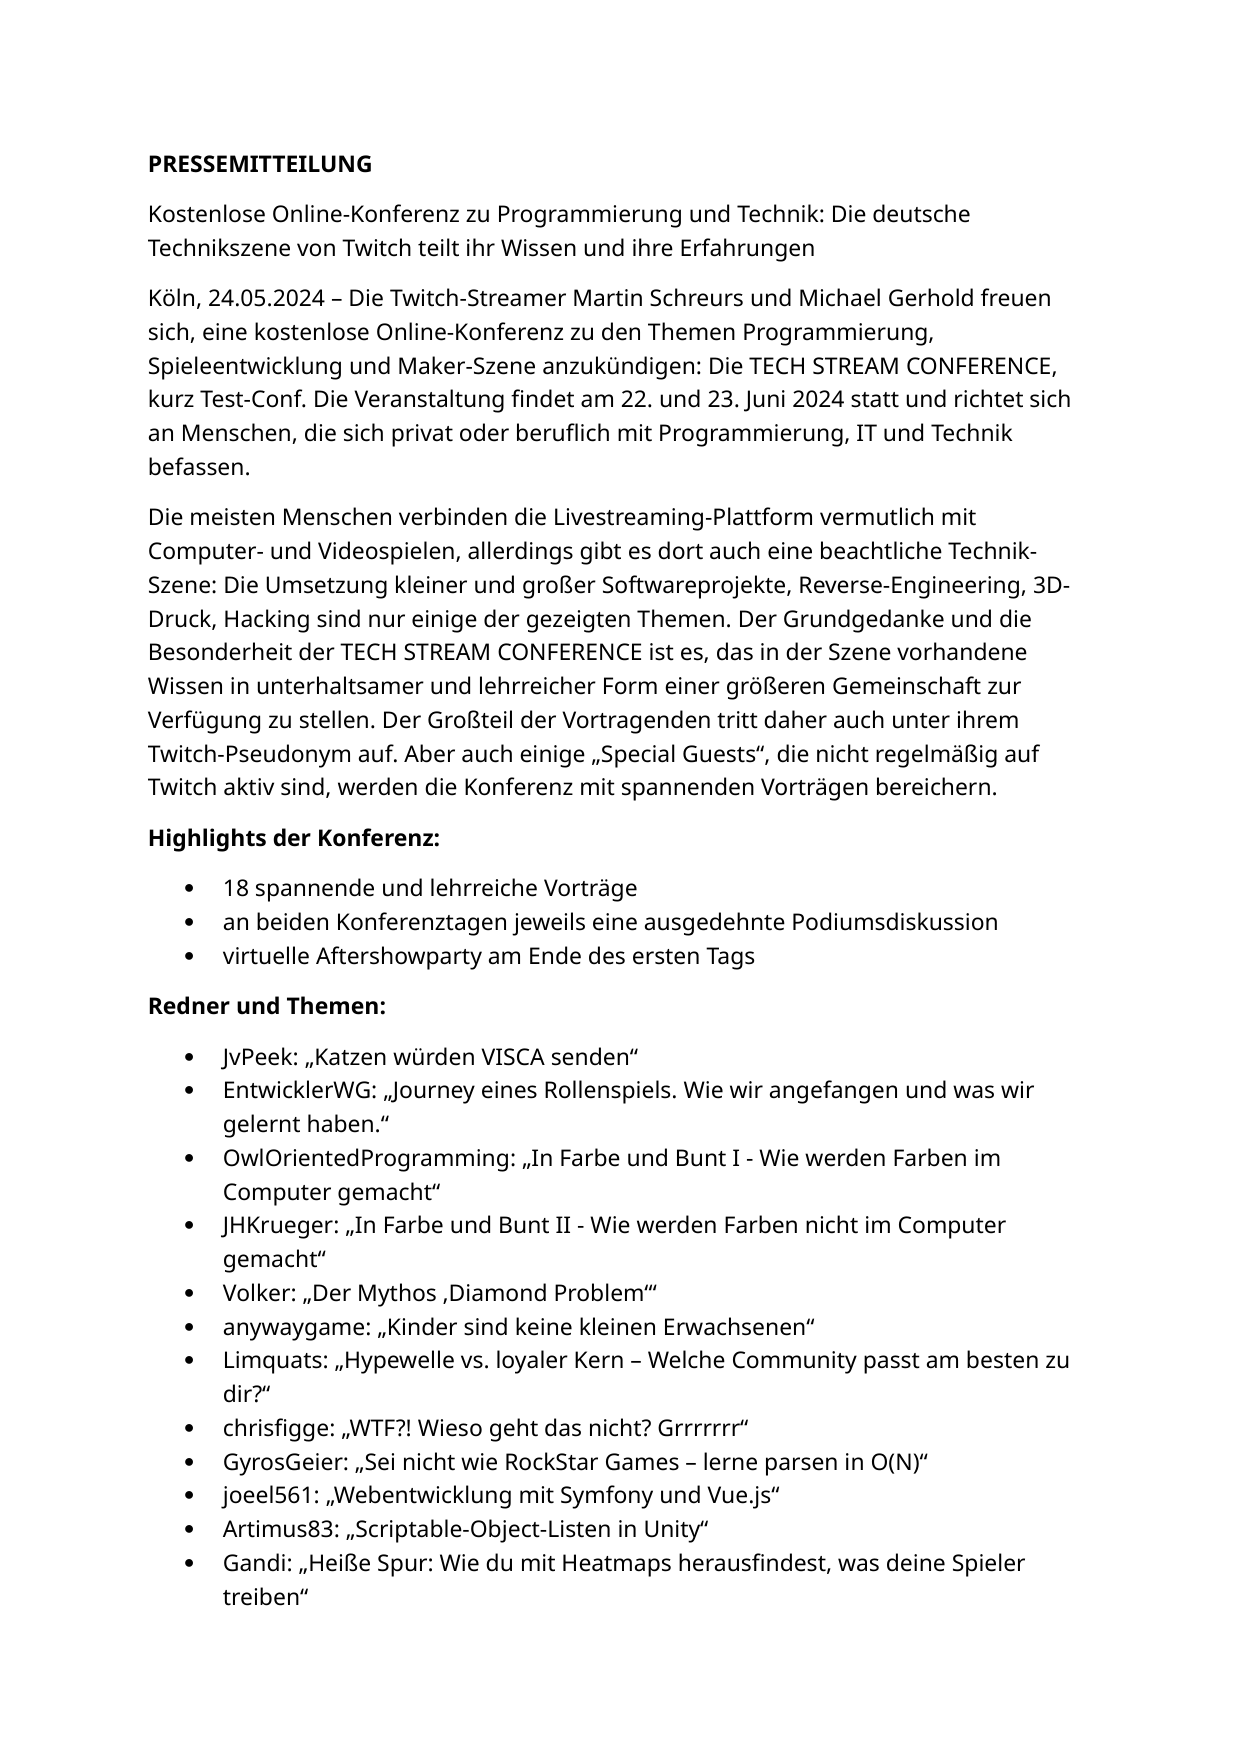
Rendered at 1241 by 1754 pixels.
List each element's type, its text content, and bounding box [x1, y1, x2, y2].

list Volker: „Der Mythos ‚Diamond Problem‘“ [185, 1277, 1093, 1308]
text PRESSEMITTEILUNG [148, 148, 1093, 179]
list EntwicklerWG: „Journey eines Rollenspiels. Wie wir angefangen und was wir gelernt haben.“ [185, 1074, 1093, 1139]
list Artimus83: „Scriptable-Object-Listen in Unity“ [185, 1513, 1093, 1544]
list Gandi: „Heiße Spur: Wie du mit Heatmaps herausfindest, was deine Spieler treiben“ [185, 1547, 1093, 1612]
list Limquats: „Hypewelle vs. loyaler Kern – Welche Community passt am besten zu dir?“ [185, 1344, 1093, 1409]
list JvPeek: „Katzen würden VISCA senden“ [185, 1041, 1093, 1072]
text Kostenlose Online-Konferenz zu Programmierung und Technik: Die deutsche Technikszene von Twitch teilt ihr Wissen und ihre Erfahrungen [148, 198, 1093, 263]
text Köln, 24.05.2024 – Die Twitch-Streamer Martin Schreurs und Michael Gerhold freuen sich, eine kostenlose Online-Konferenz zu den Themen Programmierung, Spieleentwicklung und Maker-Szene anzukündigen: Die TECH STREAM CONFERENCE, kurz Test-Conf. Die Veranstaltung findet am 22. und 23. Juni 2024 statt und richtet sich an Menschen, die sich privat oder beruflich mit Programmierung, IT und Technik befassen. [148, 282, 1093, 482]
text Redner und Themen: [148, 990, 1093, 1021]
list GyrosGeier: „Sei nicht wie RockStar Games – lerne parsen in O(N)“ [185, 1446, 1093, 1477]
text Highlights der Konferenz: [148, 822, 1093, 853]
list OwlOrientedProgramming: „In Farbe und Bunt I - Wie werden Farben im Computer gemacht“ [185, 1142, 1093, 1207]
list virtuelle Aftershowparty am Ende des ersten Tags [185, 940, 1093, 971]
list anywaygame: „Kinder sind keine kleinen Erwachsenen“ [185, 1311, 1093, 1342]
list JHKrueger: „In Farbe und Bunt II - Wie werden Farben nicht im Computer gemacht“ [185, 1209, 1093, 1274]
text Die meisten Menschen verbinden die Livestreaming-Plattform vermutlich mit Computer- und Videospielen, allerdings gibt es dort auch eine beachtliche Technik-Szene: Die Umsetzung kleiner und großer Softwareprojekte, Reverse-Engineering, 3D-Druck, Hacking sind nur einige der gezeigten Themen. Der Grundgedanke und die Besonderheit der TECH STREAM CONFERENCE ist es, das in der Szene vorhandene Wissen in unterhaltsamer und lehrreicher Form einer größeren Gemeinschaft zur Verfügung zu stellen. Der Großteil der Vortragenden tritt daher auch unter ihrem Twitch-Pseudonym auf. Aber auch einige „Special Guests“, die nicht regelmäßig auf Twitch aktiv sind, werden die Konferenz mit spannenden Vorträgen bereichern. [148, 501, 1093, 803]
list an beiden Konferenztagen jeweils eine ausgedehnte Podiumsdiskussion [185, 906, 1093, 937]
list chrisfigge: „WTF?! Wieso geht das nicht? Grrrrrrr“ [185, 1412, 1093, 1443]
list 18 spannende und lehrreiche Vorträge [185, 872, 1093, 903]
list joeel561: „Webentwicklung mit Symfony und Vue.js“ [185, 1479, 1093, 1511]
